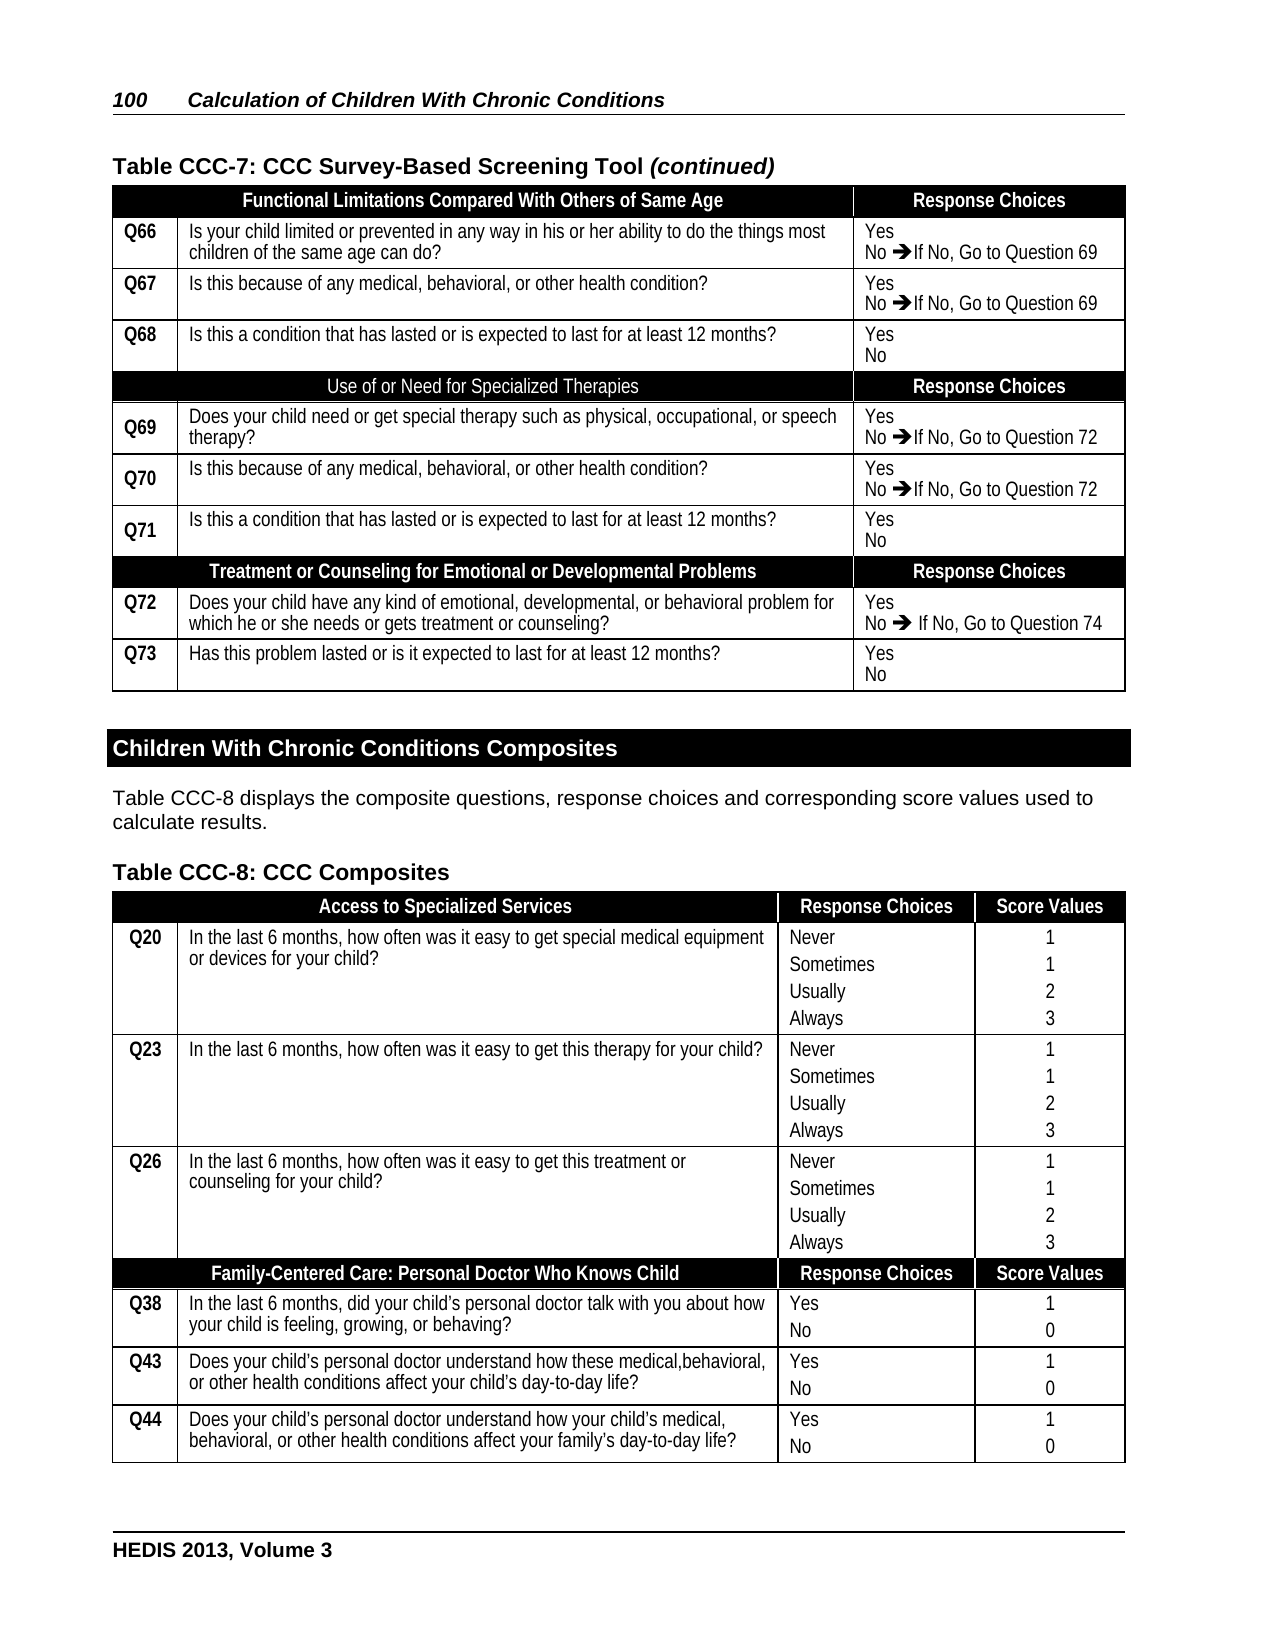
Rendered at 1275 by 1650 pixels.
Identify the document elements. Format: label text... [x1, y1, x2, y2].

table_cell Is your child limited or prevented in any way in his or her ability to do the things most children of the same age can do? [178, 218, 853, 267]
table_cell Yes No [854, 506, 1124, 556]
table_cell Q72 [113, 588, 177, 638]
table_cell 1 0 [976, 1348, 1124, 1404]
table_cell Yes No [854, 640, 1124, 690]
table_cell Yes No If No, Go to Question 74 [854, 588, 1124, 638]
table_cell In the last 6 months, did your child’s personal doctor talk with you about how your child is feeling, growing, or behaving? [178, 1290, 777, 1346]
table_cell Has this problem lasted or is it expected to last for at least 12 months? [178, 640, 853, 690]
table_cell Is this a condition that has lasted or is expected to last for at least 12 months? [178, 321, 853, 371]
table_cell Yes No If No, Go to Question 72 [854, 455, 1124, 504]
table_cell In the last 6 months, how often was it easy to get this treatment or counseling for your child? [178, 1147, 777, 1258]
table_cell Never Sometimes Usually Always [779, 1035, 974, 1146]
table_cell Q23 [113, 1035, 177, 1146]
table_cell Q38 [113, 1290, 177, 1346]
table_cell Response Choices [854, 372, 1124, 401]
table_cell Is this because of any medical, behavioral, or other health condition? [178, 455, 853, 504]
table_cell Is this a condition that has lasted or is expected to last for at least 12 months? [178, 506, 853, 556]
table_cell 1 1 2 3 [976, 1035, 1124, 1146]
table_cell Response Choices [854, 558, 1124, 587]
table_cell Q69 [113, 403, 177, 453]
table_cell Response Choices [779, 1259, 974, 1288]
table_cell Q20 [113, 923, 177, 1034]
table_cell Q71 [113, 506, 177, 556]
table_cell Never Sometimes Usually Always [779, 1147, 974, 1258]
table_cell Family-Centered Care: Personal Doctor Who Knows Child [113, 1259, 777, 1288]
text Children With Chronic Conditions Composites [108, 731, 1129, 765]
table_cell Q44 [113, 1406, 177, 1462]
table_cell 1 0 [976, 1290, 1124, 1346]
table_cell Yes No If No, Go to Question 69 [854, 218, 1124, 267]
table_cell 1 1 2 3 [976, 1147, 1124, 1258]
subtitle Table CCC-8: CCC Composites [112, 858, 1125, 885]
table_header Response Choices [854, 187, 1124, 216]
table_cell Treatment or Counseling for Emotional or Developmental Problems [113, 558, 853, 587]
table_cell Yes No If No, Go to Question 72 [854, 403, 1124, 453]
table_cell Does your child have any kind of emotional, developmental, or behavioral problem for which he or she needs or gets treatment or counseling? [178, 588, 853, 638]
table_cell Does your child’s personal doctor understand how these medical,behavioral, or other health conditions affect your child’s day-to-day life? [178, 1348, 777, 1404]
text Table CCC-8 displays the composite questions, response choices and corresponding score values used to calculate results. [112, 786, 1125, 833]
table_header Score Values [976, 893, 1124, 922]
table_cell Score Values [976, 1259, 1124, 1288]
table_cell Does your child need or get special therapy such as physical, occupational, or speech therapy? [178, 403, 853, 453]
table_cell Q43 [113, 1348, 177, 1404]
table_cell Yes No [779, 1290, 974, 1346]
table_cell In the last 6 months, how often was it easy to get special medical equipment or devices for your child? [178, 923, 777, 1034]
table_cell Never Sometimes Usually Always [779, 923, 974, 1034]
table_header Response Choices [779, 893, 974, 922]
table_cell Q67 [113, 269, 177, 319]
table_cell Yes No [779, 1348, 974, 1404]
table_cell Q70 [113, 455, 177, 504]
table_cell Does your child’s personal doctor understand how your child’s medical, behavioral, or other health conditions affect your family’s day-to-day life? [178, 1406, 777, 1462]
table_cell 1 1 2 3 [976, 923, 1124, 1034]
table_header Access to Specialized Services [113, 893, 777, 922]
table_cell Q68 [113, 321, 177, 371]
table_header Functional Limitations Compared With Others of Same Age [113, 187, 853, 216]
subtitle Table CCC-7: CCC Survey-Based Screening Tool (continued) [112, 153, 1125, 179]
table_cell Q26 [113, 1147, 177, 1258]
table_cell Yes No [779, 1406, 974, 1462]
table_cell Q66 [113, 218, 177, 267]
table_cell Is this because of any medical, behavioral, or other health condition? [178, 269, 853, 319]
table_cell 1 0 [976, 1406, 1124, 1462]
table_cell Yes No If No, Go to Question 69 [854, 269, 1124, 319]
table_cell Yes No [854, 321, 1124, 371]
table_cell Q73 [113, 640, 177, 690]
table_cell Use of or Need for Specialized Therapies [113, 372, 853, 401]
table_cell In the last 6 months, how often was it easy to get this therapy for your child? [178, 1035, 777, 1146]
